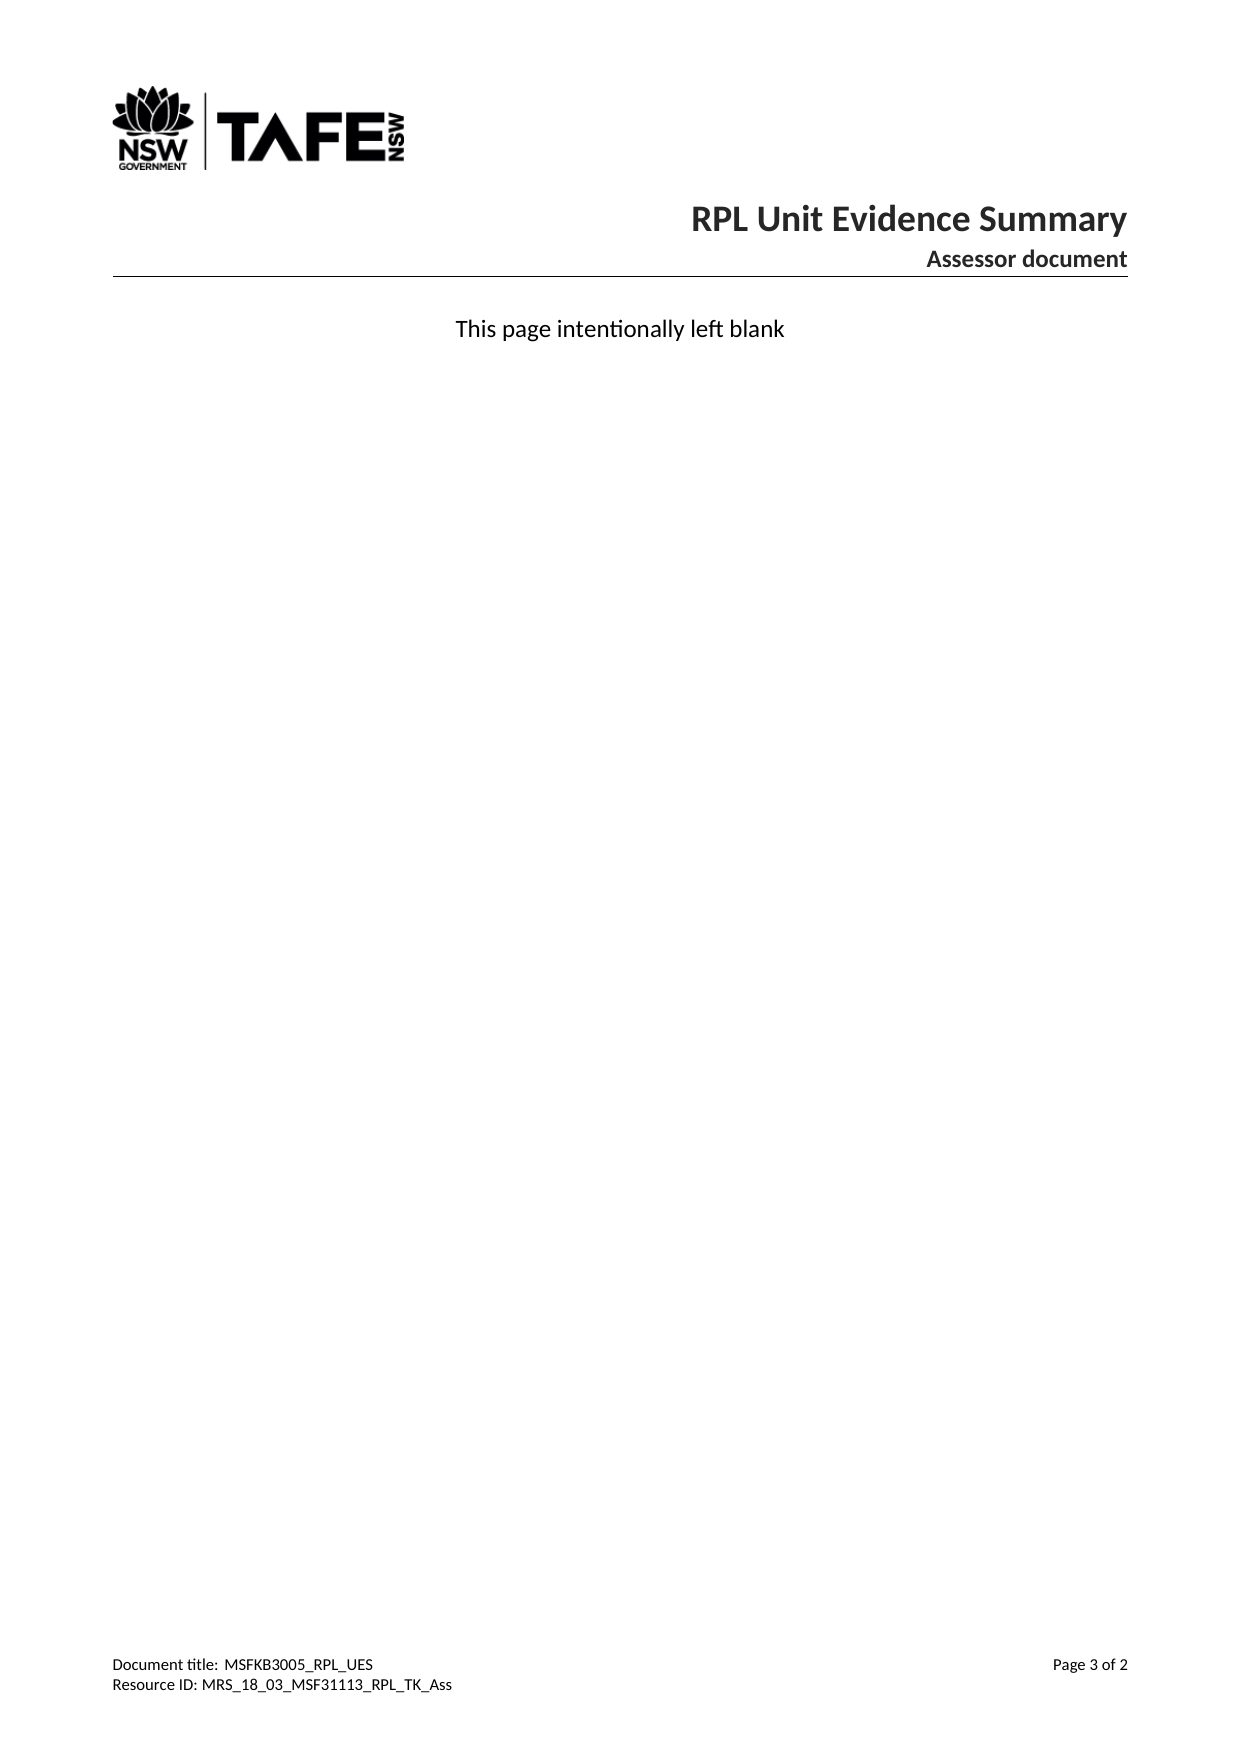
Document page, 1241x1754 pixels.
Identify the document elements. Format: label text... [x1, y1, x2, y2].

text This page intentionally left blank [112, 310, 1128, 343]
picture [112, 86, 404, 170]
